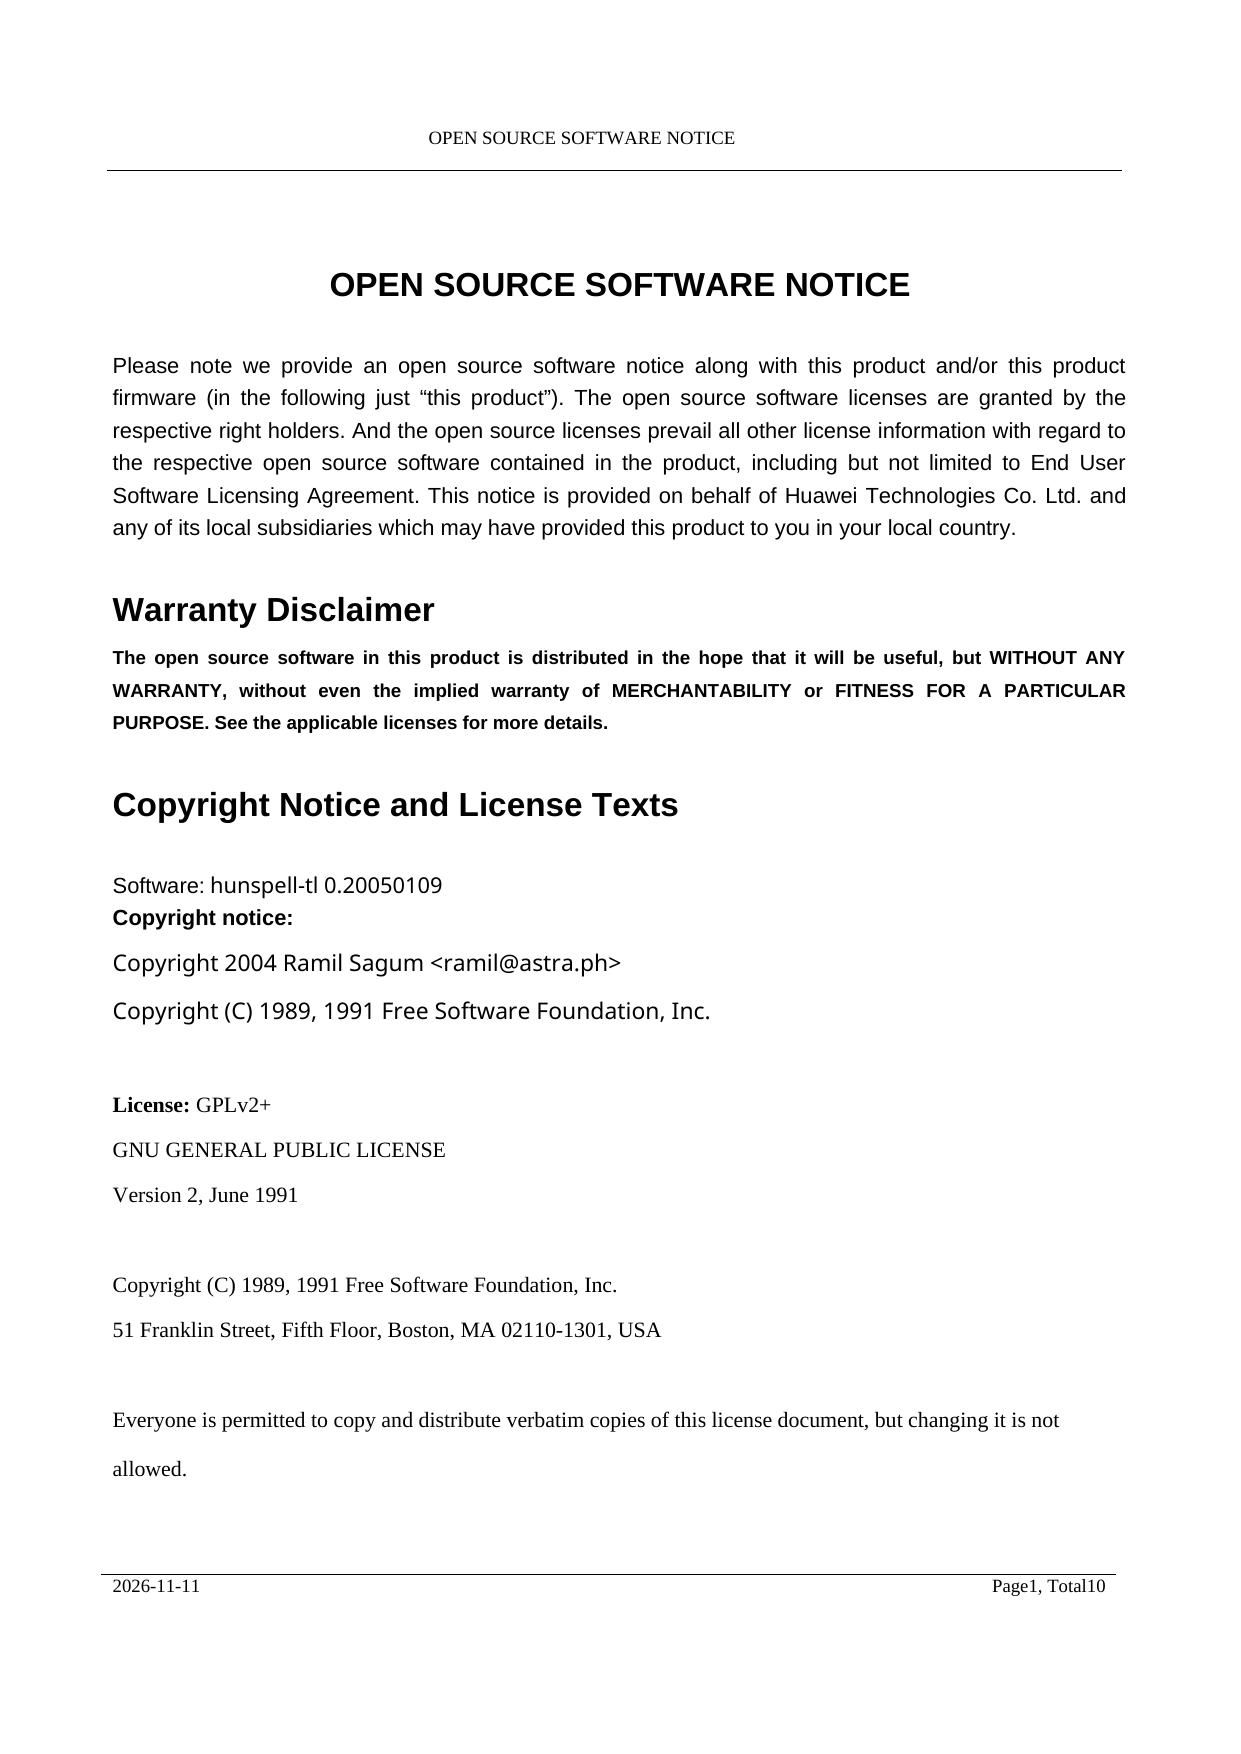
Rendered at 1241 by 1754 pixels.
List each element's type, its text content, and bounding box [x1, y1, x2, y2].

text Copyright (C) 1989, 1991 Free Software Foundation, Inc. [112, 1268, 1128, 1301]
text Copyright Notice and License Texts [112, 771, 1128, 836]
text Software: hunspell-tl 0.20050109 [112, 869, 1128, 901]
text OPEN SOURCE SOFTWARE NOTICE [112, 251, 1128, 316]
text Copyright notice: [112, 901, 1128, 934]
text Copyright (C) 1989, 1991 Free Software Foundation, Inc. [112, 995, 1128, 1027]
text GNU GENERAL PUBLIC LICENSE [112, 1133, 1128, 1166]
text 51 Franklin Street, Fifth Floor, Boston, MA 02110-1301, USA [112, 1313, 1128, 1346]
text The open source software in this product is distributed in the hope that it will be useful, but WITHOUT ANY WARRANTY, without even the implied warranty of MERCHANTABILITY or FITNESS FOR A PARTICULAR PURPOSE. See the applicable licenses for more details. [112, 641, 1128, 739]
text Version 2, June 1991 [112, 1178, 1128, 1211]
text Everyone is permitted to copy and distribute verbatim copies of this license document, but changing it is not allowed. [112, 1404, 1128, 1485]
text Copyright 2004 Ramil Sagum <ramil@astra.ph> [112, 947, 1128, 979]
text Please note we provide an open source software notice along with this product and/or this product firmware (in the following just “this product”). The open source software licenses are granted by the respective right holders. And the open source licenses prevail all other license information with regard to the respective open source software contained in the product, including but not limited to End User Software Licensing Agreement. This notice is provided on behalf of Huawei Technologies Co. Ltd. and any of its local subsidiaries which may have provided this product to you in your local country. [112, 349, 1128, 544]
text Warranty Disclaimer [112, 576, 1128, 641]
text License: GPLv2+ [112, 1088, 1128, 1120]
